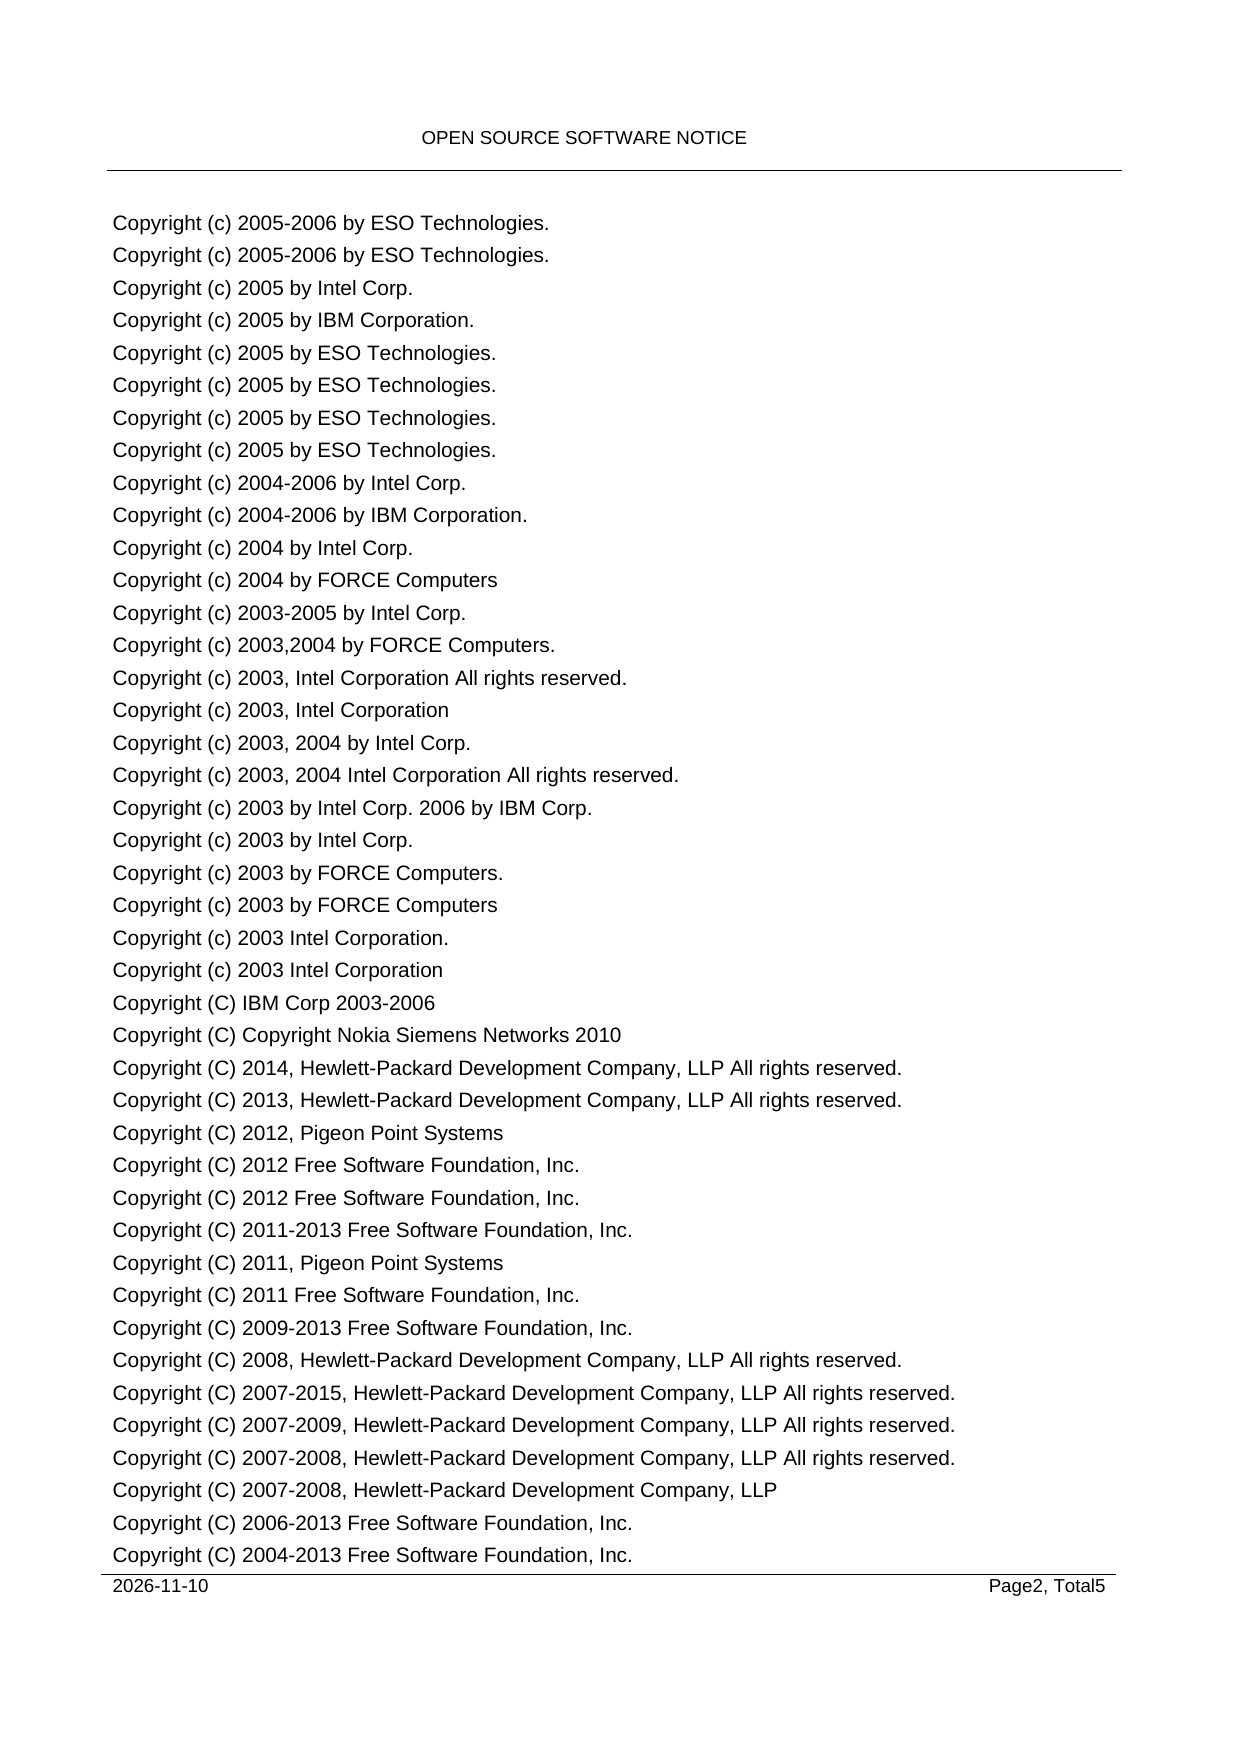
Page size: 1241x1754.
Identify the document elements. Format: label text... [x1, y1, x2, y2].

text Copyright (c) 2005 by Intel Corp. [112, 271, 1128, 304]
text Copyright (C) 2007-2009, Hewlett-Packard Development Company, LLP All rights reserved. [112, 1409, 1128, 1441]
text Copyright (C) 2013, Hewlett-Packard Development Company, LLP All rights reserved. [112, 1084, 1128, 1116]
text Copyright (C) Copyright Nokia Siemens Networks 2010 [112, 1019, 1128, 1051]
text Copyright (C) 2007-2008, Hewlett-Packard Development Company, LLP [112, 1474, 1128, 1506]
text Copyright (C) 2006-2013 Free Software Foundation, Inc. [112, 1506, 1128, 1539]
text Copyright (c) 2003, 2004 by Intel Corp. [112, 726, 1128, 759]
text Copyright (C) 2012, Pigeon Point Systems [112, 1116, 1128, 1149]
text Copyright (c) 2004 by Intel Corp. [112, 531, 1128, 564]
text Copyright (C) 2011, Pigeon Point Systems [112, 1246, 1128, 1279]
text Copyright (c) 2004-2006 by Intel Corp. [112, 466, 1128, 499]
text Copyright (c) 2005 by ESO Technologies. [112, 369, 1128, 401]
text Copyright (C) 2009-2013 Free Software Foundation, Inc. [112, 1311, 1128, 1344]
text Copyright (C) 2011 Free Software Foundation, Inc. [112, 1279, 1128, 1311]
text Copyright (c) 2005 by IBM Corporation. [112, 304, 1128, 336]
text Copyright (c) 2003, 2004 Intel Corporation All rights reserved. [112, 759, 1128, 791]
text Copyright (C) 2011-2013 Free Software Foundation, Inc. [112, 1214, 1128, 1246]
text Copyright (c) 2005 by ESO Technologies. [112, 336, 1128, 369]
text Copyright (C) 2014, Hewlett-Packard Development Company, LLP All rights reserved. [112, 1051, 1128, 1084]
text Copyright (C) 2007-2015, Hewlett-Packard Development Company, LLP All rights reserved. [112, 1376, 1128, 1409]
text Copyright (c) 2004-2006 by IBM Corporation. [112, 499, 1128, 531]
text Copyright (C) 2007-2008, Hewlett-Packard Development Company, LLP All rights reserved. [112, 1441, 1128, 1474]
text Copyright (c) 2003, Intel Corporation All rights reserved. [112, 661, 1128, 694]
text Copyright (c) 2003 by FORCE Computers [112, 889, 1128, 921]
text Copyright (c) 2003 by Intel Corp. [112, 824, 1128, 856]
text Copyright (c) 2003, Intel Corporation [112, 694, 1128, 726]
text Copyright (c) 2005 by ESO Technologies. [112, 401, 1128, 434]
text Copyright (c) 2003 by Intel Corp. 2006 by IBM Corp. [112, 791, 1128, 824]
text Copyright (c) 2003 Intel Corporation [112, 954, 1128, 986]
text Copyright (c) 2005-2006 by ESO Technologies. [112, 239, 1128, 271]
text Copyright (c) 2003 Intel Corporation. [112, 921, 1128, 954]
text Copyright (C) IBM Corp 2003-2006 [112, 986, 1128, 1019]
text Copyright (C) 2012 Free Software Foundation, Inc. [112, 1181, 1128, 1214]
text Copyright (c) 2005 by ESO Technologies. [112, 434, 1128, 466]
text Copyright (C) 2008, Hewlett-Packard Development Company, LLP All rights reserved. [112, 1344, 1128, 1376]
text Copyright (C) 2012 Free Software Foundation, Inc. [112, 1149, 1128, 1181]
text Copyright (c) 2003-2005 by Intel Corp. [112, 596, 1128, 629]
text Copyright (c) 2005-2006 by ESO Technologies. [112, 206, 1128, 239]
text Copyright (C) 2004-2013 Free Software Foundation, Inc. [112, 1539, 1128, 1571]
text Copyright (c) 2003 by FORCE Computers. [112, 856, 1128, 889]
text Copyright (c) 2004 by FORCE Computers [112, 564, 1128, 596]
text Copyright (c) 2003,2004 by FORCE Computers. [112, 629, 1128, 661]
